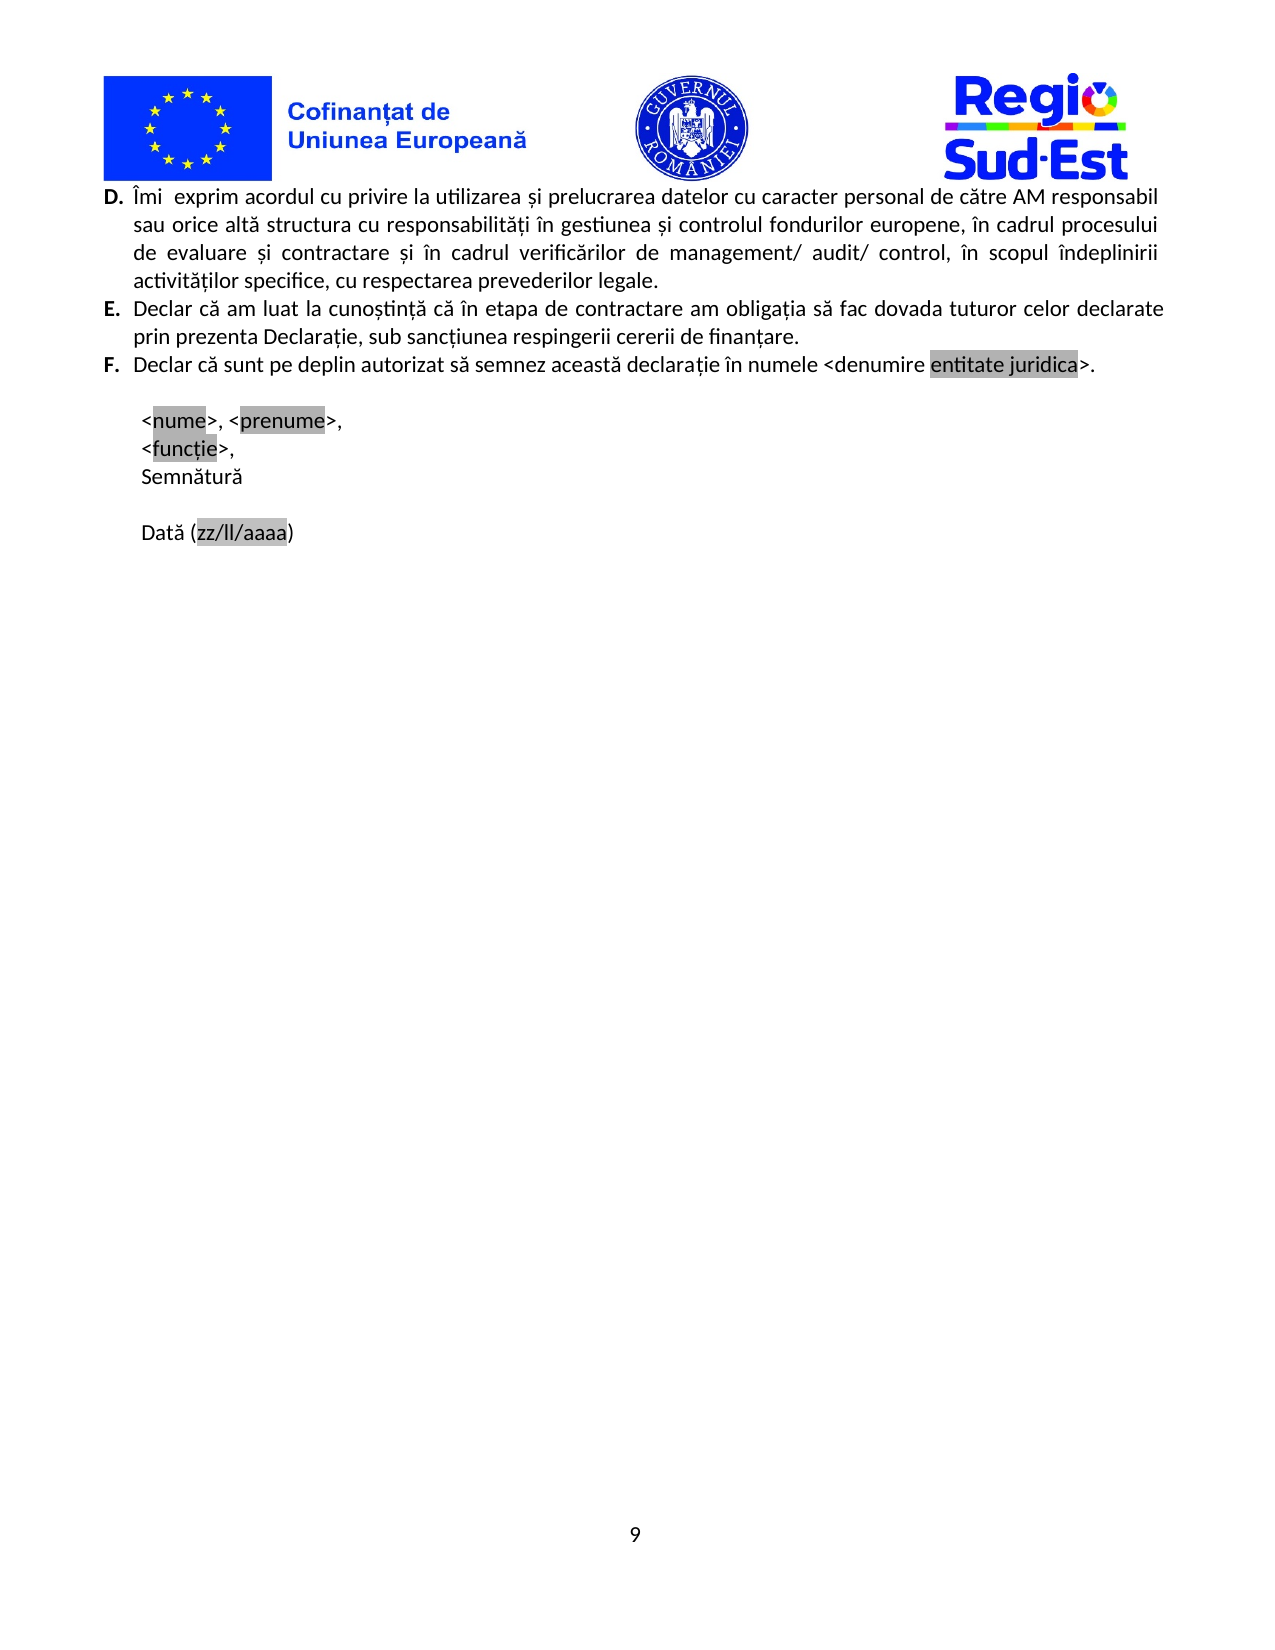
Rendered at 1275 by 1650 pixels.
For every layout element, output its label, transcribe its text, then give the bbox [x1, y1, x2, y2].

list Dată (zz/ll/aaaa) [141, 518, 197, 546]
list Dată (zz/ll/aaaa) [287, 518, 1167, 546]
list Declar că am luat la cunoștință că în etapa de contractare am obligația să fac dovada tuturor celor declarate prin prezenta Declarație, sub sancțiunea respingerii cererii de finanțare. [103, 294, 1167, 350]
list Declar că sunt pe deplin autorizat să semnez această declaraţie în numele <denumire entitate juridica>. [103, 350, 930, 378]
list <nume>, <prenume>, [325, 406, 1167, 434]
list Îmi exprim acordul cu privire la utilizarea şi prelucrarea datelor cu caracter personal de către AM responsabil sau orice altă structura cu responsabilități în gestiunea și controlul fondurilor europene, în cadrul procesului de evaluare și contractare și în cadrul verificărilor de management/ audit/ control, în scopul îndeplinirii activităților specifice, cu respectarea prevederilor legale. [103, 182, 1160, 294]
list Semnătură [141, 462, 1167, 490]
list <funcție>, [217, 434, 1167, 462]
picture [103, 73, 1128, 182]
